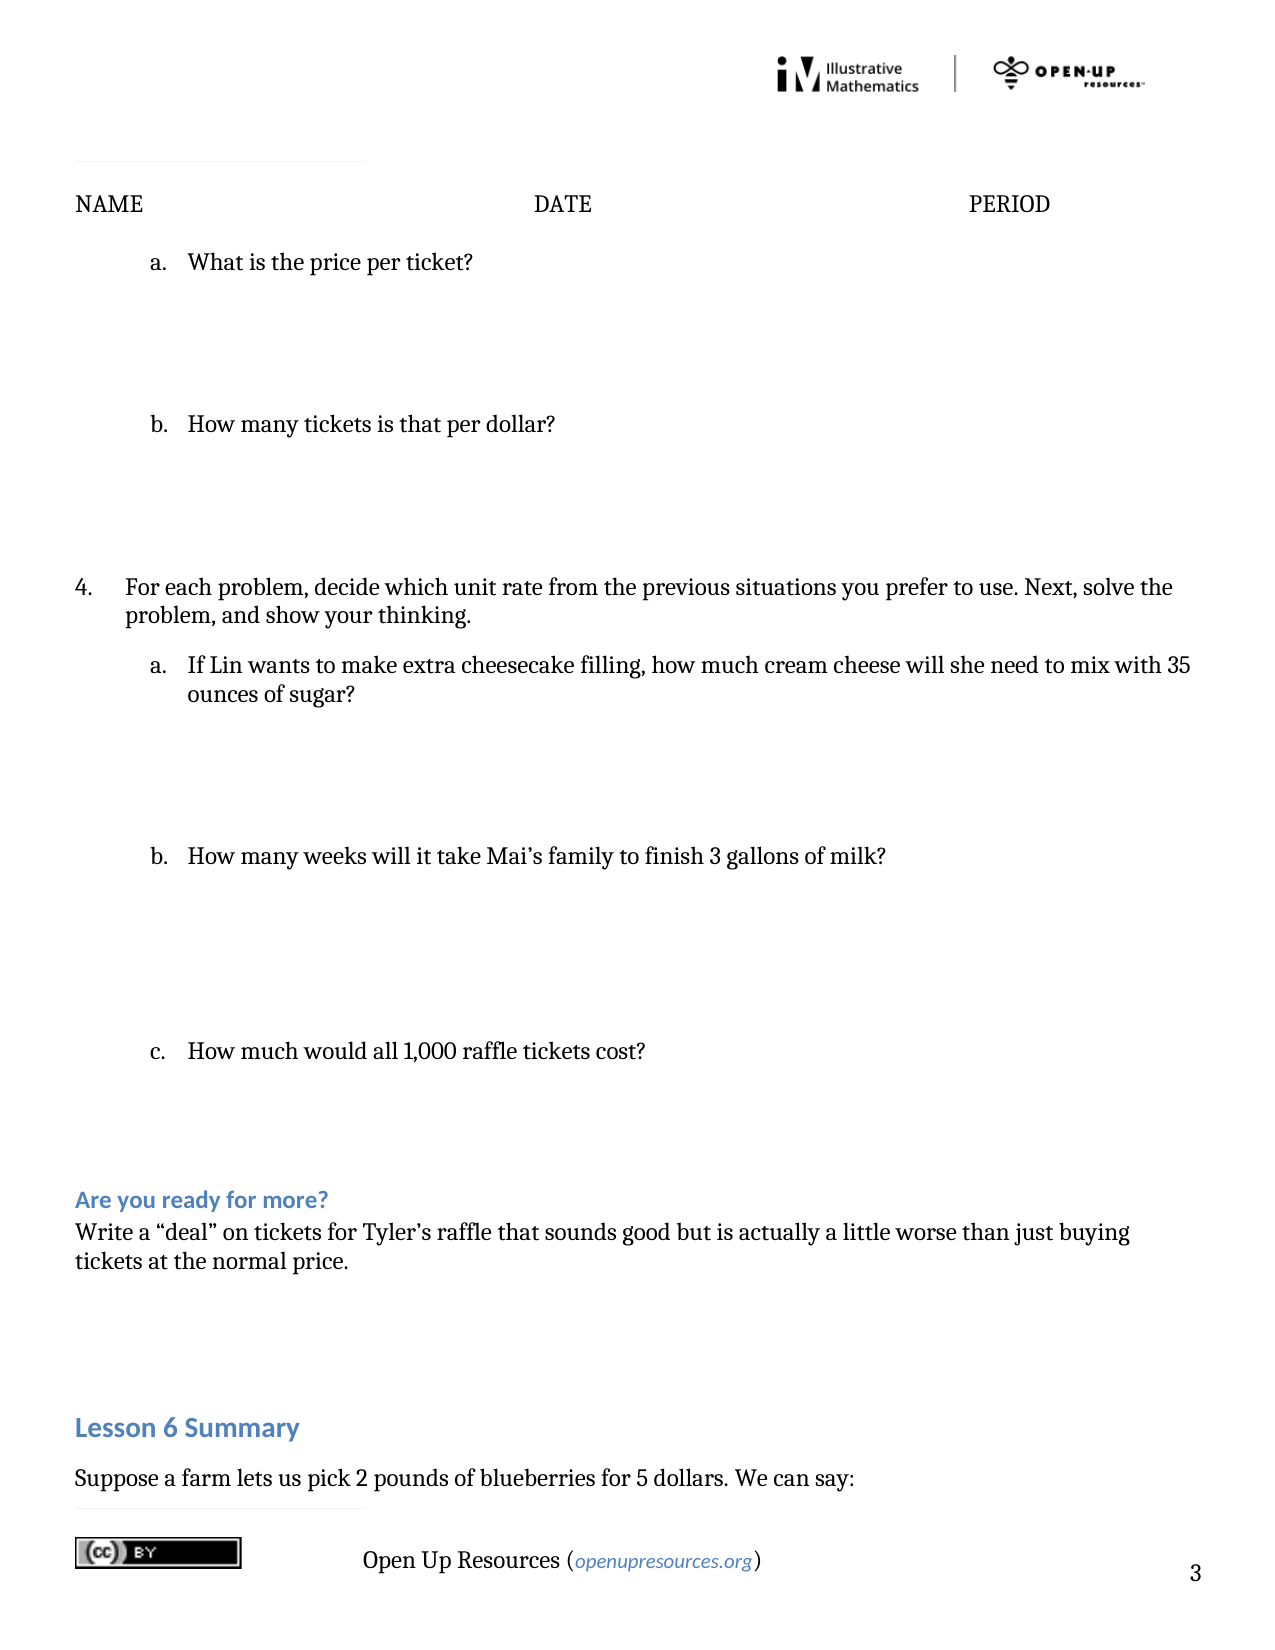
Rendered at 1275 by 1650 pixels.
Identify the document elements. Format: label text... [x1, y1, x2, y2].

list How many weeks will it take Mai’s family to finish 3 gallons of milk? [150, 842, 1200, 871]
picture [75, 1537, 242, 1569]
list For each problem, decide which unit rate from the previous situations you prefer to use. Next, solve the problem, and show your thinking. [75, 572, 1200, 630]
text Write a “deal” on tickets for Tyler’s raffle that sounds good but is actually a little worse than just buying tickets at the normal price. [75, 1218, 1200, 1276]
subtitle Lesson 6 Summary [75, 1409, 1200, 1445]
list If Lin wants to make extra cheesecake filling, how much cream cheese will she need to mix with 35 ounces of sugar? [150, 651, 1200, 708]
list How many tickets is that per dollar? [150, 410, 1200, 439]
list How much would all 1,000 raffle tickets cost? [150, 1037, 1200, 1066]
picture [777, 55, 1145, 93]
list What is the price per ticket? [150, 247, 1200, 276]
subtitle Are you ready for more? [75, 1184, 1200, 1214]
text Suppose a farm lets us pick 2 pounds of blueberries for 5 dollars. We can say: [75, 1464, 1200, 1492]
